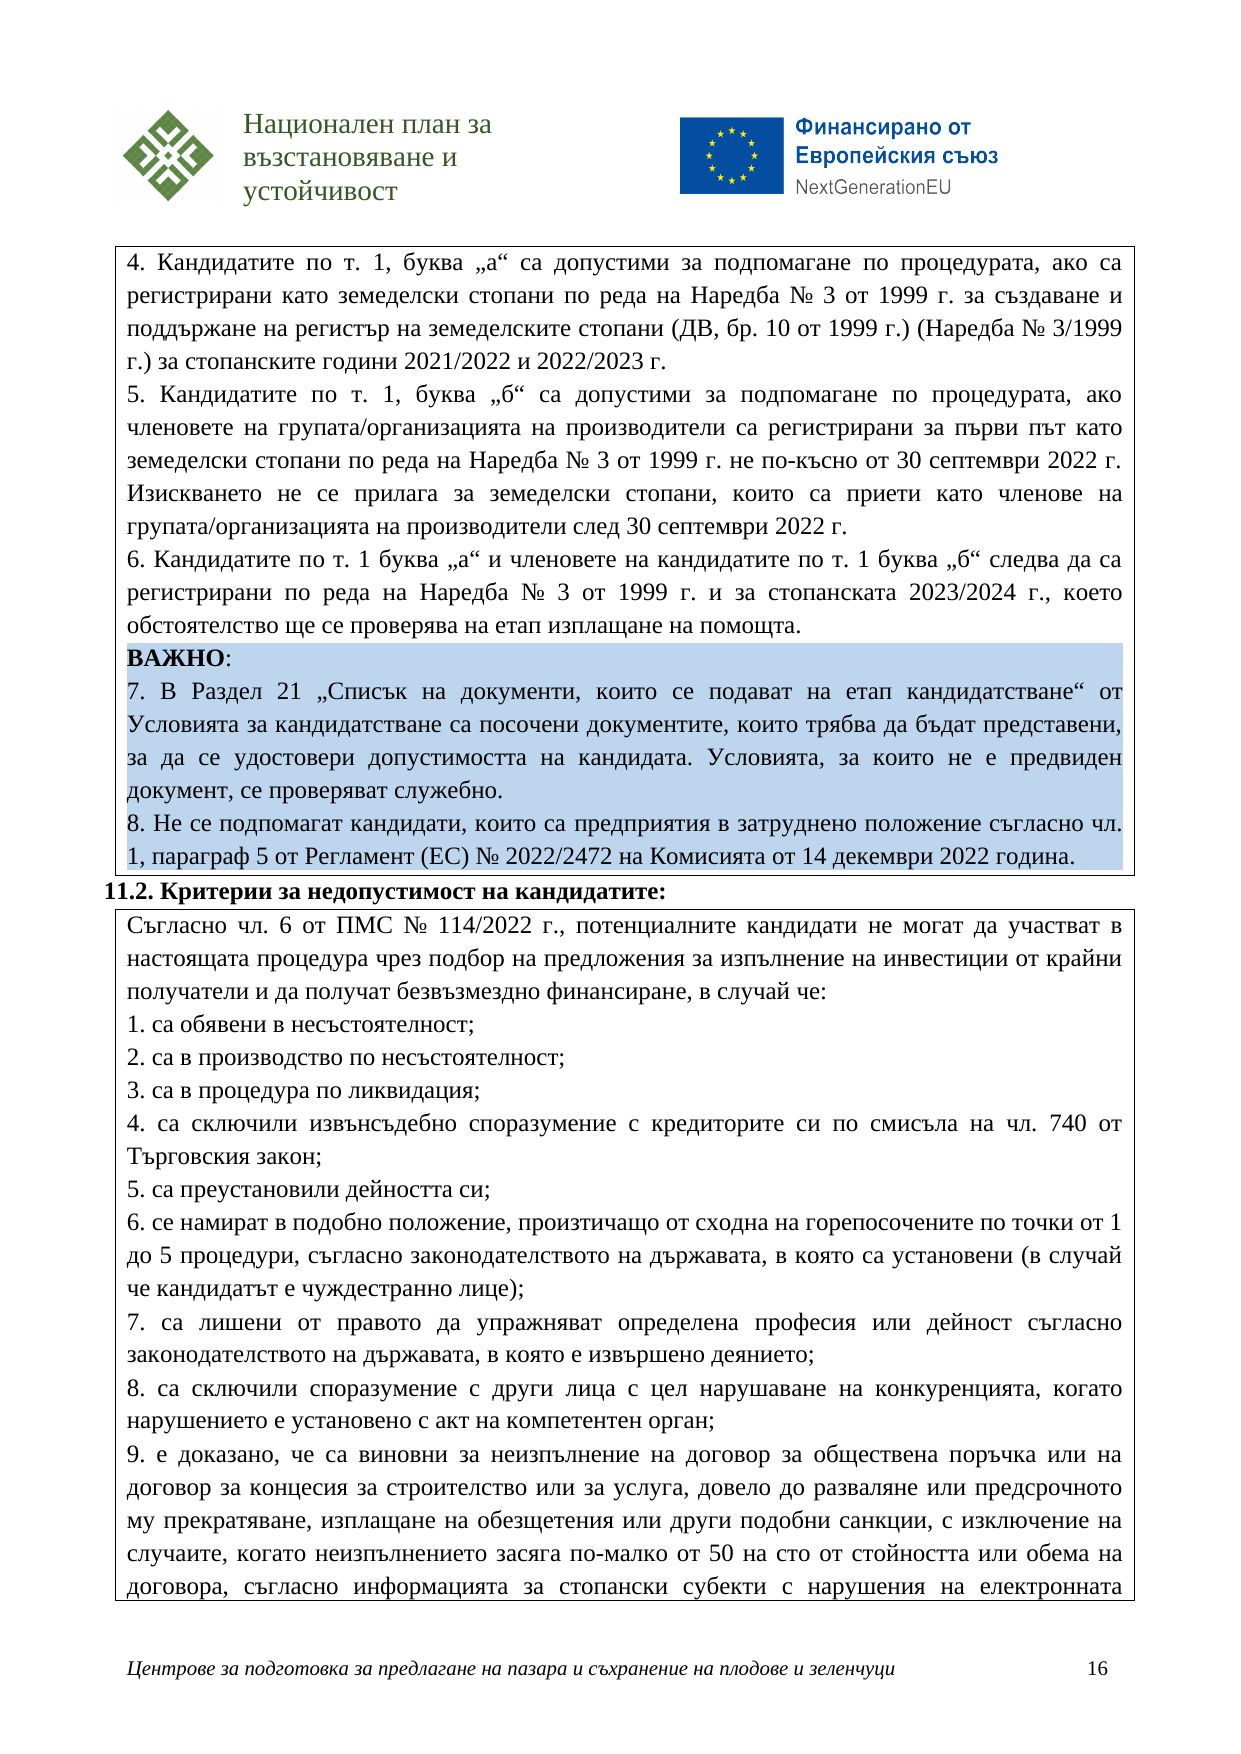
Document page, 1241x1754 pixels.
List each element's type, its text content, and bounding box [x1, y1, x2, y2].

subtitle 11.2. Критерии за недопустимост на кандидатите: [103, 876, 1108, 905]
picture [672, 105, 1028, 204]
picture [114, 105, 222, 206]
